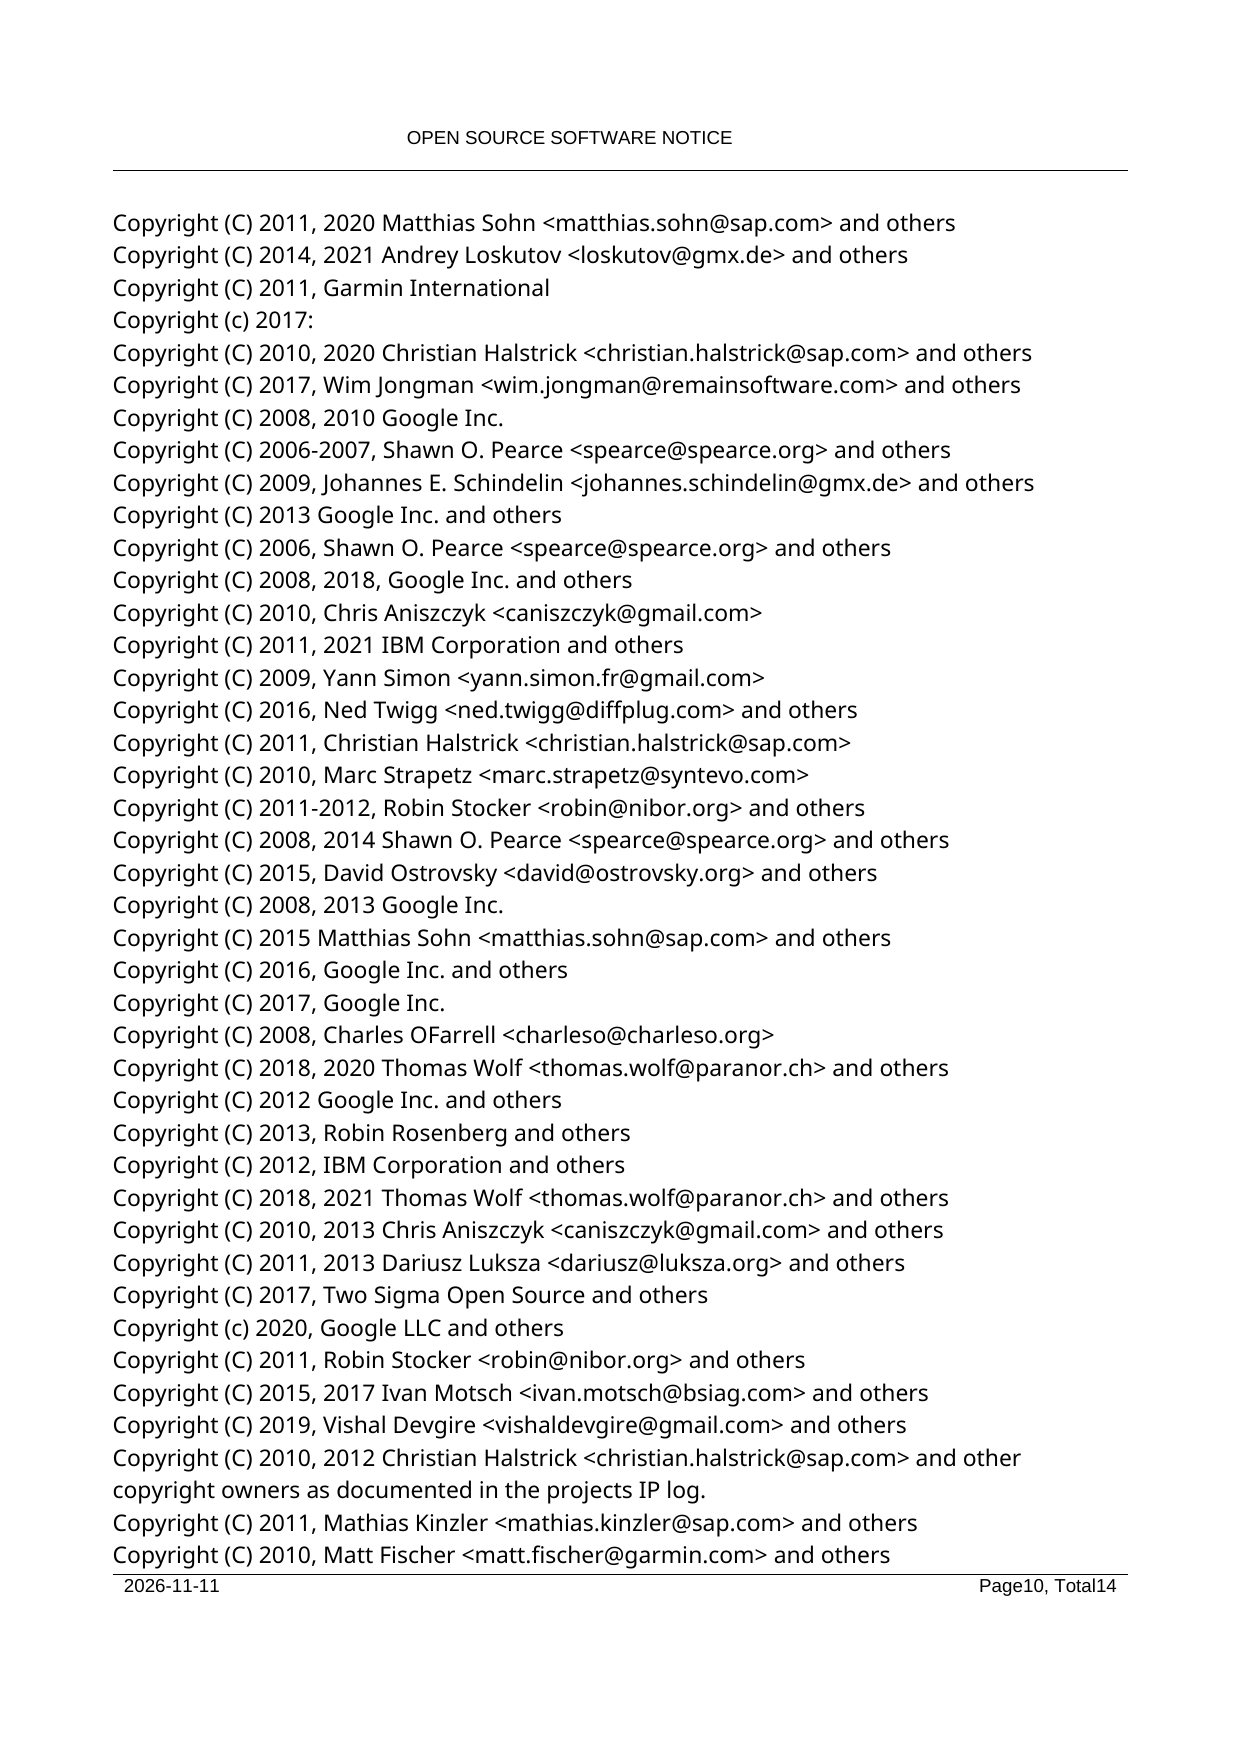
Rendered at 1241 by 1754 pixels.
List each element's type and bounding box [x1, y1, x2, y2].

text [112, 206, 1128, 1571]
